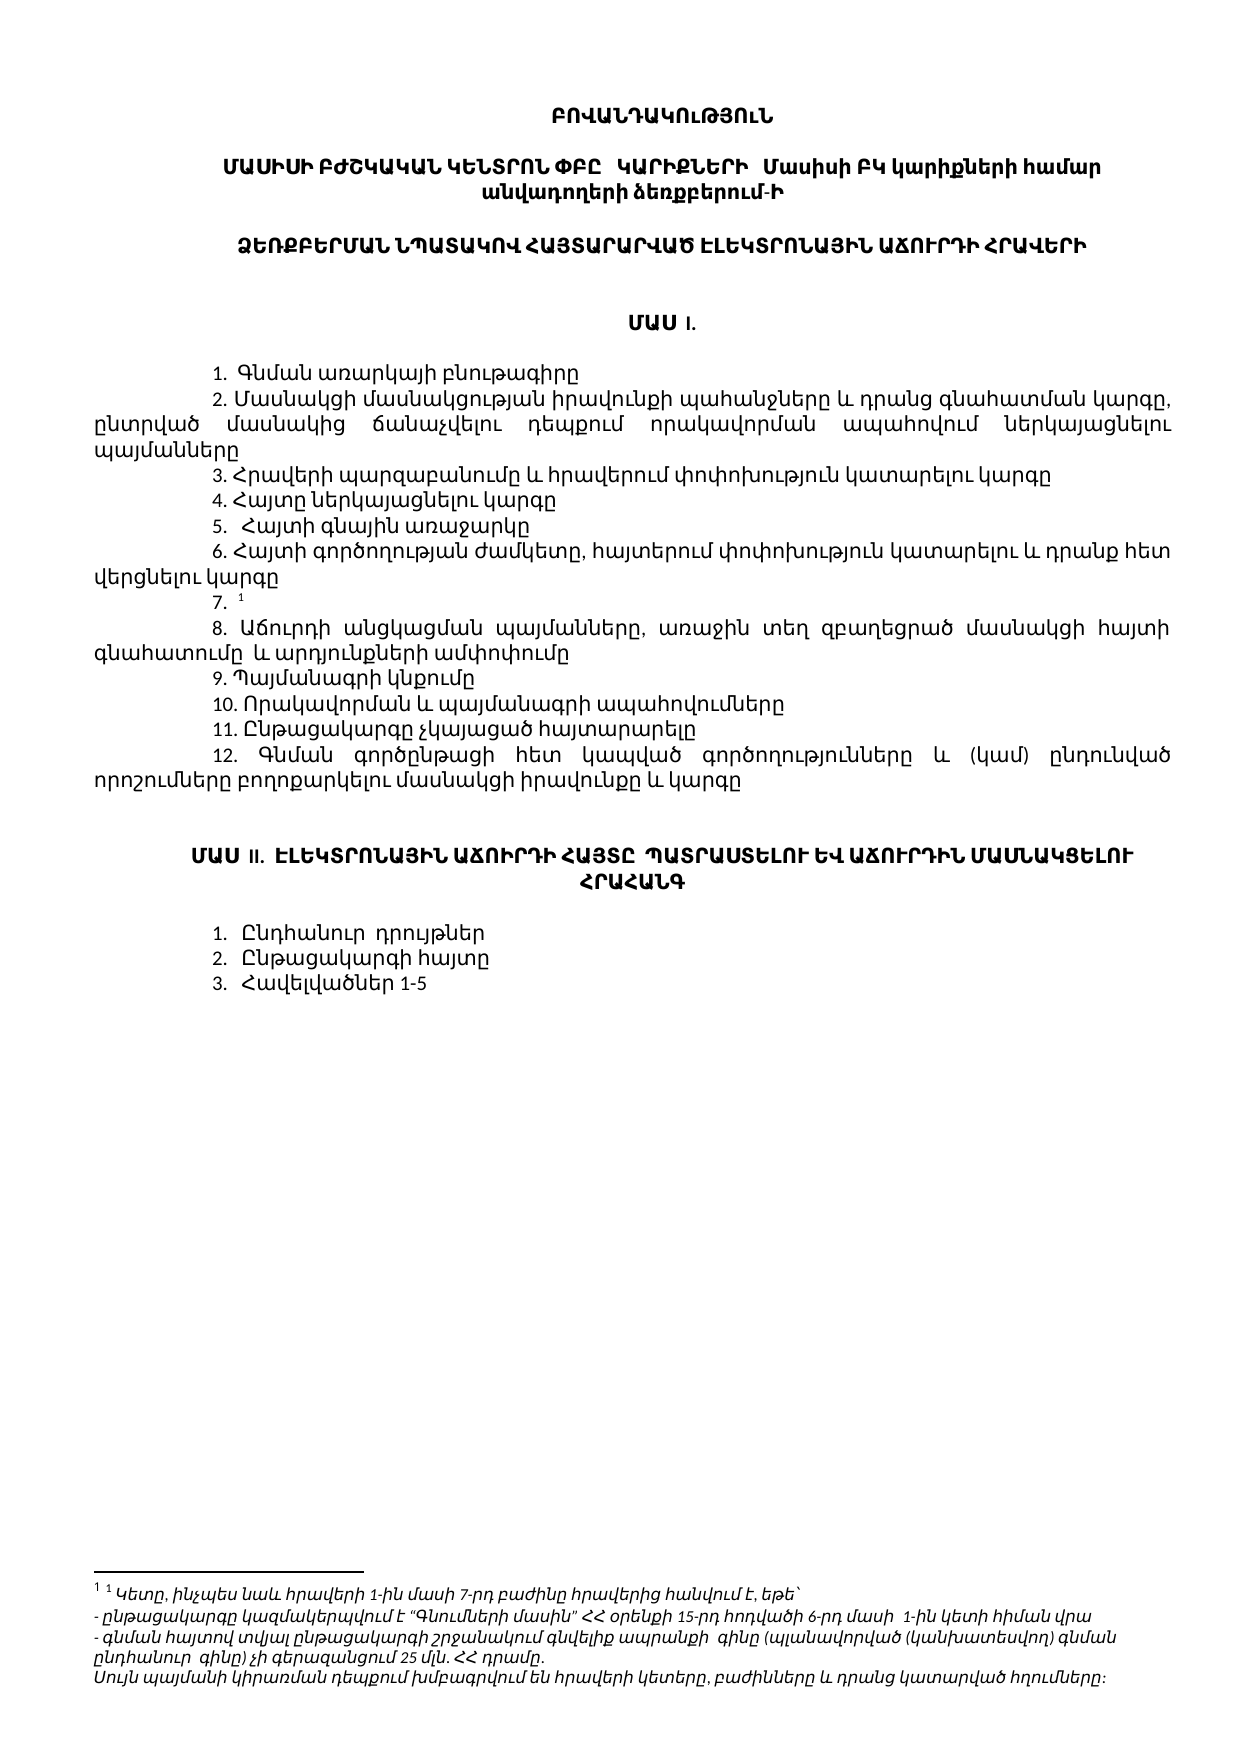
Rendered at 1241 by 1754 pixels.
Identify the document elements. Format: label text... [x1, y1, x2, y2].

text 2. Ընթացակարգի հայտը [94, 945, 1171, 971]
text 5. Հայտի գնային առաջարկը [94, 513, 1171, 538]
text 7. 1 [94, 589, 1171, 615]
text 1. Գնման առարկայի բնութագիրը [94, 361, 1171, 386]
text 11. Ընթացակարգը չկայացած հայտարարելը [94, 716, 1171, 742]
text 12. Գնման գործընթացի հետ կապված գործողությունները և (կամ) ընդունված որոշումները բողոքարկելու մասնակցի իրավունքը և կարգը [94, 742, 1171, 793]
text ԲՈՎԱՆԴԱԿՈւԹՅՈւՆ [94, 103, 1171, 128]
text 6. Հայտի գործողության ժամկետը, հայտերում փոփոխություն կատարելու և դրանք հետ վերցնելու կարգը [94, 538, 1171, 589]
text 8. Աճուրդի անցկացման պայմանները, առաջին տեղ զբաղեցրած մասնակցի հայտի գնահատումը և արդյունքների ամփոփումը [94, 615, 1171, 666]
text 3. Հրավերի պարզաբանումը և հրավերում փոփոխություն կատարելու կարգը [94, 462, 1171, 488]
text 2. Մասնակցի մասնակցության իրավունքի պահանջները և դրանց գնահատման կարգը, ընտրված մասնակից ճանաչվելու դեպքում որակավորման ապահովում ներկայացնելու պայմանները [94, 386, 1171, 462]
text ՄԱՍԻՍԻ ԲԺՇԿԱԿԱՆ ԿԵՆՏՐՈՆ ՓԲԸ ԿԱՐԻՔՆԵՐԻ Մասիսի ԲԿ կարիքների համար անվադողերի ձեռքբերում-Ի [94, 154, 1171, 205]
text 1. Ընդհանուր դրույթներ [94, 920, 1171, 945]
text 3. Հավելվածներ 1-5 [94, 971, 1171, 996]
text 9. Պայմանագրի կնքումը [94, 666, 1171, 691]
text ՁԵՌՔԲԵՐՄԱՆ ՆՊԱՏԱԿՈՎ ՀԱՅՏԱՐԱՐՎԱԾ ԷԼԵԿՏՐՈՆԱՅԻՆ ԱՃՈՒՐԴԻ ՀՐԱՎԵՐԻ [94, 233, 1171, 259]
text 4. Հայտը ներկայացնելու կարգը [94, 488, 1171, 513]
text ՄԱՍ II. ԷԼԵԿՏՐՈՆԱՅԻՆ ԱՃՈԻՐԴԻ ՀԱՅՏԸ ՊԱՏՐԱՍՏԵԼՈՒ ԵՎ ԱՃՈՒՐԴԻՆ ՄԱՍՆԱԿՑԵԼՈՒ ՀՐԱՀԱՆԳ [94, 843, 1171, 894]
text 10. Որակավորման և պայմանագրի ապահովումները [94, 691, 1171, 716]
text ՄԱՍ I. [94, 310, 1171, 335]
